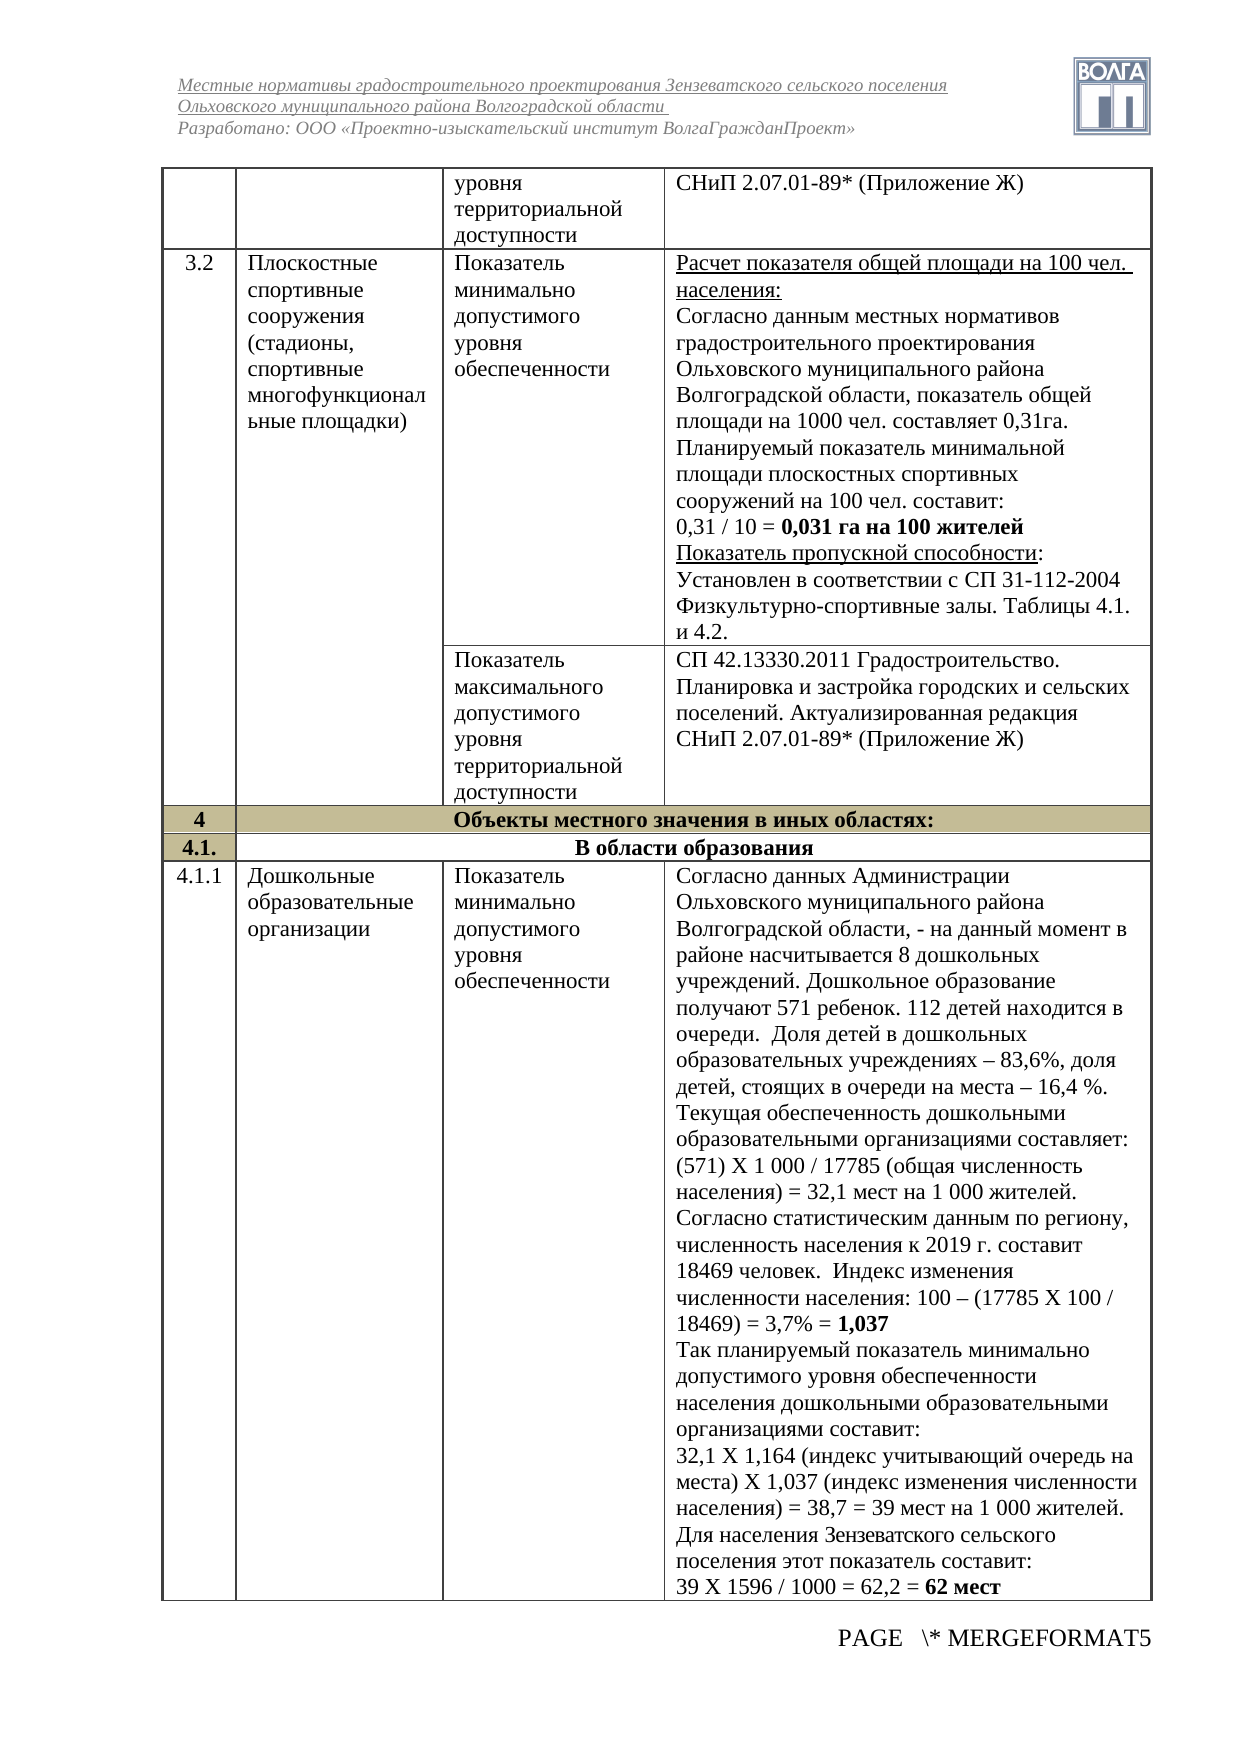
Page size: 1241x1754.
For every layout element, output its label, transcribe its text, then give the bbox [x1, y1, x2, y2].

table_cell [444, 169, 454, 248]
table_cell Плоскостные спортивные сооружения (стадионы, спортивные многофункциональные площадки) [237, 250, 442, 804]
table_cell 4.1.1 [164, 862, 235, 1600]
picture [1073, 57, 1155, 141]
table_cell В области образования [237, 834, 1150, 860]
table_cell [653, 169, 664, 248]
table_cell Показатель минимально допустимого уровня обеспеченности [444, 250, 664, 645]
table_cell 4.1. [164, 834, 235, 860]
table_cell Расчет показателя общей площади на 100 чел. населения: Согласно данным местных нормативов градостроительного проектирования Ольховского муниципального района Волгоградской области, показатель общей площади на 1000 чел. составляет 0,31га. Планируемый показатель минимальной площади плоскостных спортивных сооружений на 100 чел. составит: 0,31 / 10 = 0,031 га на 100 жителей Показатель пропускной способности: Установлен в соответствии с СП 31-112-2004 Физкультурно-спортивные залы. Таблицы 4.1. и 4.2. [665, 250, 1150, 645]
table_cell Показатель минимально допустимого уровня обеспеченности [444, 862, 664, 1600]
table_cell Объекты местного значения в иных областях: [237, 806, 1150, 832]
table_cell 3.2 [164, 250, 235, 804]
table_cell 4 [164, 806, 235, 832]
table_cell Дошкольные образовательные организации [237, 862, 442, 1600]
table_cell Согласно данных Администрации Ольховского муниципального района Волгоградской области, - на данный момент в районе насчитывается 8 дошкольных учреждений. Дошкольное образование получают 571 ребенок. 112 детей находится в очереди. Доля детей в дошкольных образовательных учреждениях – 83,6%, доля детей, стоящих в очереди на места – 16,4 %. Текущая обеспеченность дошкольными образовательными организациями составляет: (571) Х 1 000 / 17785 (общая численность населения) = 32,1 мест на 1 000 жителей. Согласно статистическим данным по региону, численность населения к 2019 г. составит 18469 человек. Индекс изменения численности населения: 100 – (17785 Х 100 / 18469) = 3,7% = 1,037 Так планируемый показатель минимально допустимого уровня обеспеченности населения дошкольными образовательными организациями составит: 32,1 Х 1,164 (индекс учитывающий очередь на места) Х 1,037 (индекс изменения численности населения) = 38,7 = 39 мест на 1 000 жителей. Для населения Зензеватского сельского поселения этот показатель составит: 39 Х 1596 / 1000 = 62,2 = 62 мест [665, 862, 1150, 1600]
